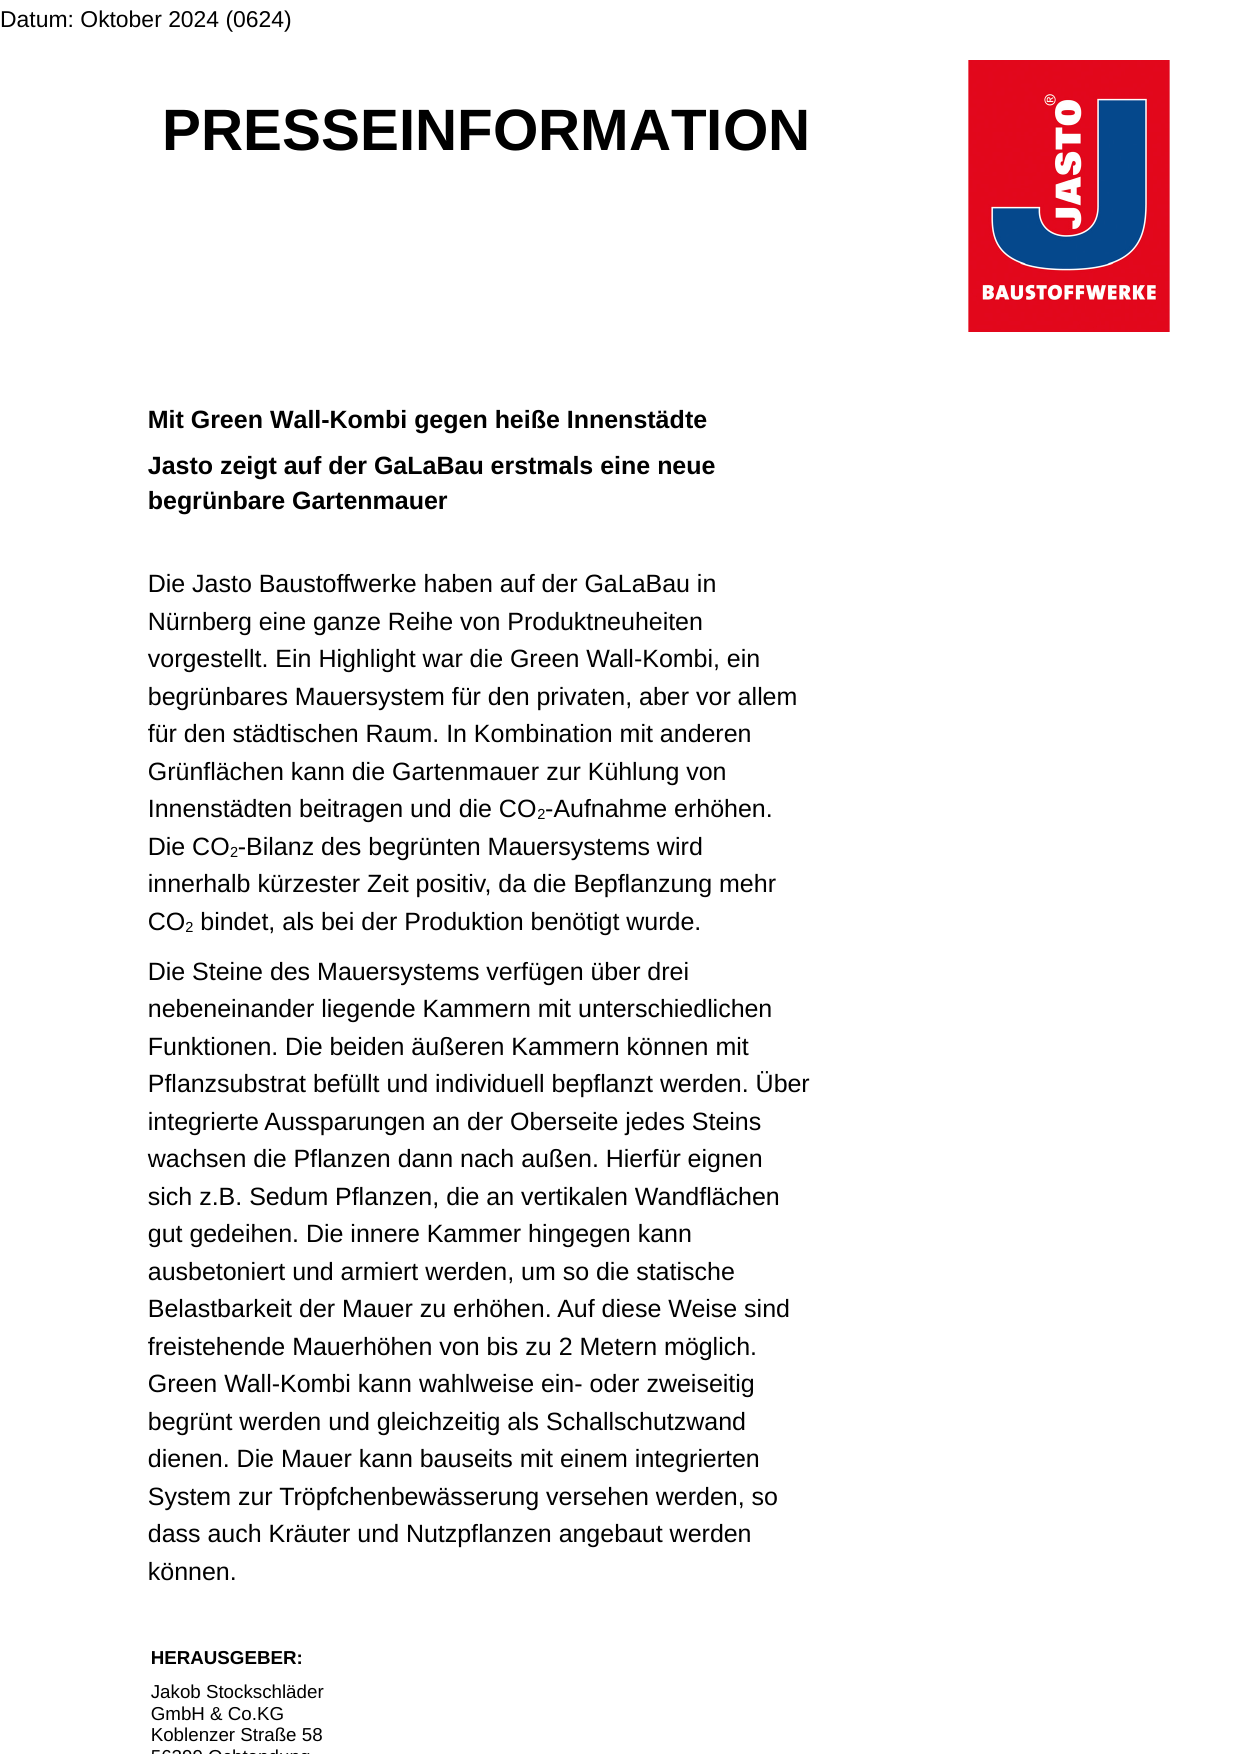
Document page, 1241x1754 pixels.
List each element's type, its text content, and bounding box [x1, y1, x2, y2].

text Die Steine des Mauersystems verfügen über drei nebeneinander liegende Kammern mit unterschiedlichen Funktionen. Die beiden äußeren Kammern können mit Pflanzsubstrat befüllt und individuell bepflanzt werden. Über integrierte Aussparungen an der Oberseite jedes Steins wachsen die Pflanzen dann nach außen. Hierfür eignen sich z.B. Sedum Pflanzen, die an vertikalen Wandflächen gut gedeihen. Die innere Kammer hingegen kann ausbetoniert und armiert werden, um so die statische Belastbarkeit der Mauer zu erhöhen. Auf diese Weise sind freistehende Mauerhöhen von bis zu 2 Metern möglich. Green Wall-Kombi kann wahlweise ein- oder zweiseitig begrünt werden und gleichzeitig als Schallschutzwand dienen. Die Mauer kann bauseits mit einem integrierten System zur Tröpfchenbewässerung versehen werden, so dass auch Kräuter und Nutzpflanzen angebaut werden können. [148, 950, 812, 1588]
picture [968, 60, 1170, 332]
text Die Jasto Baustoffwerke haben auf der GaLaBau in Nürnberg eine ganze Reihe von Produktneuheiten vorgestellt. Ein Highlight war die Green Wall-Kombi, ein begrünbares Mauersystem für den privaten, aber vor allem für den städtischen Raum. In Kombination mit anderen Grünflächen kann die Gartenmauer zur Kühlung von Innenstädten beitragen und die CO2-Aufnahme erhöhen. Die CO2-Bilanz des begrünten Mauersystems wird innerhalb kürzester Zeit positiv, da die Bepflanzung mehr CO2 bindet, als bei der Produktion benötigt wurde. [148, 563, 812, 938]
text Mit Green Wall-Kombi gegen heiße Innenstädte [148, 365, 812, 436]
text Jasto zeigt auf der GaLaBau erstmals eine neue begrünbare Gartenmauer [148, 446, 812, 517]
